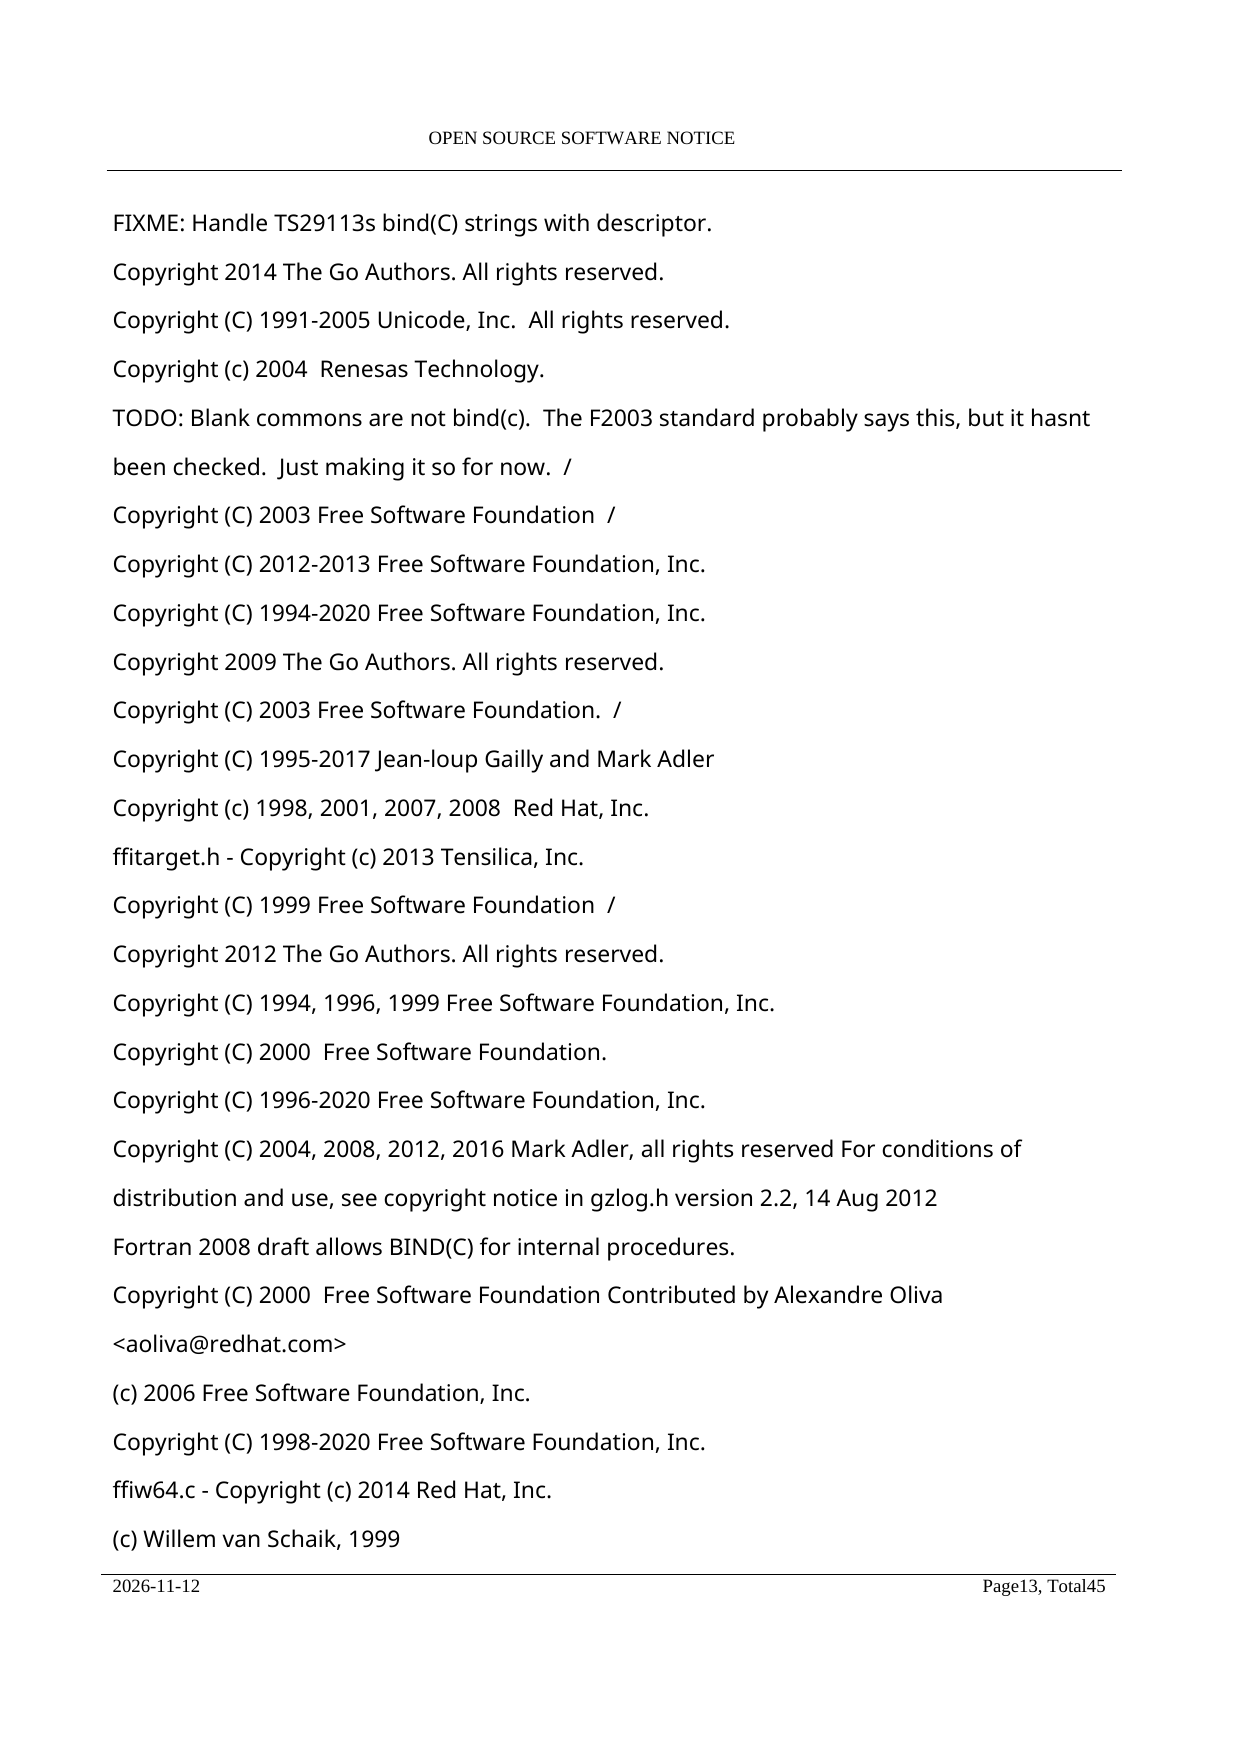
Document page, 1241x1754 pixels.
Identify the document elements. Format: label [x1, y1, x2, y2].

text [112, 206, 1128, 1555]
